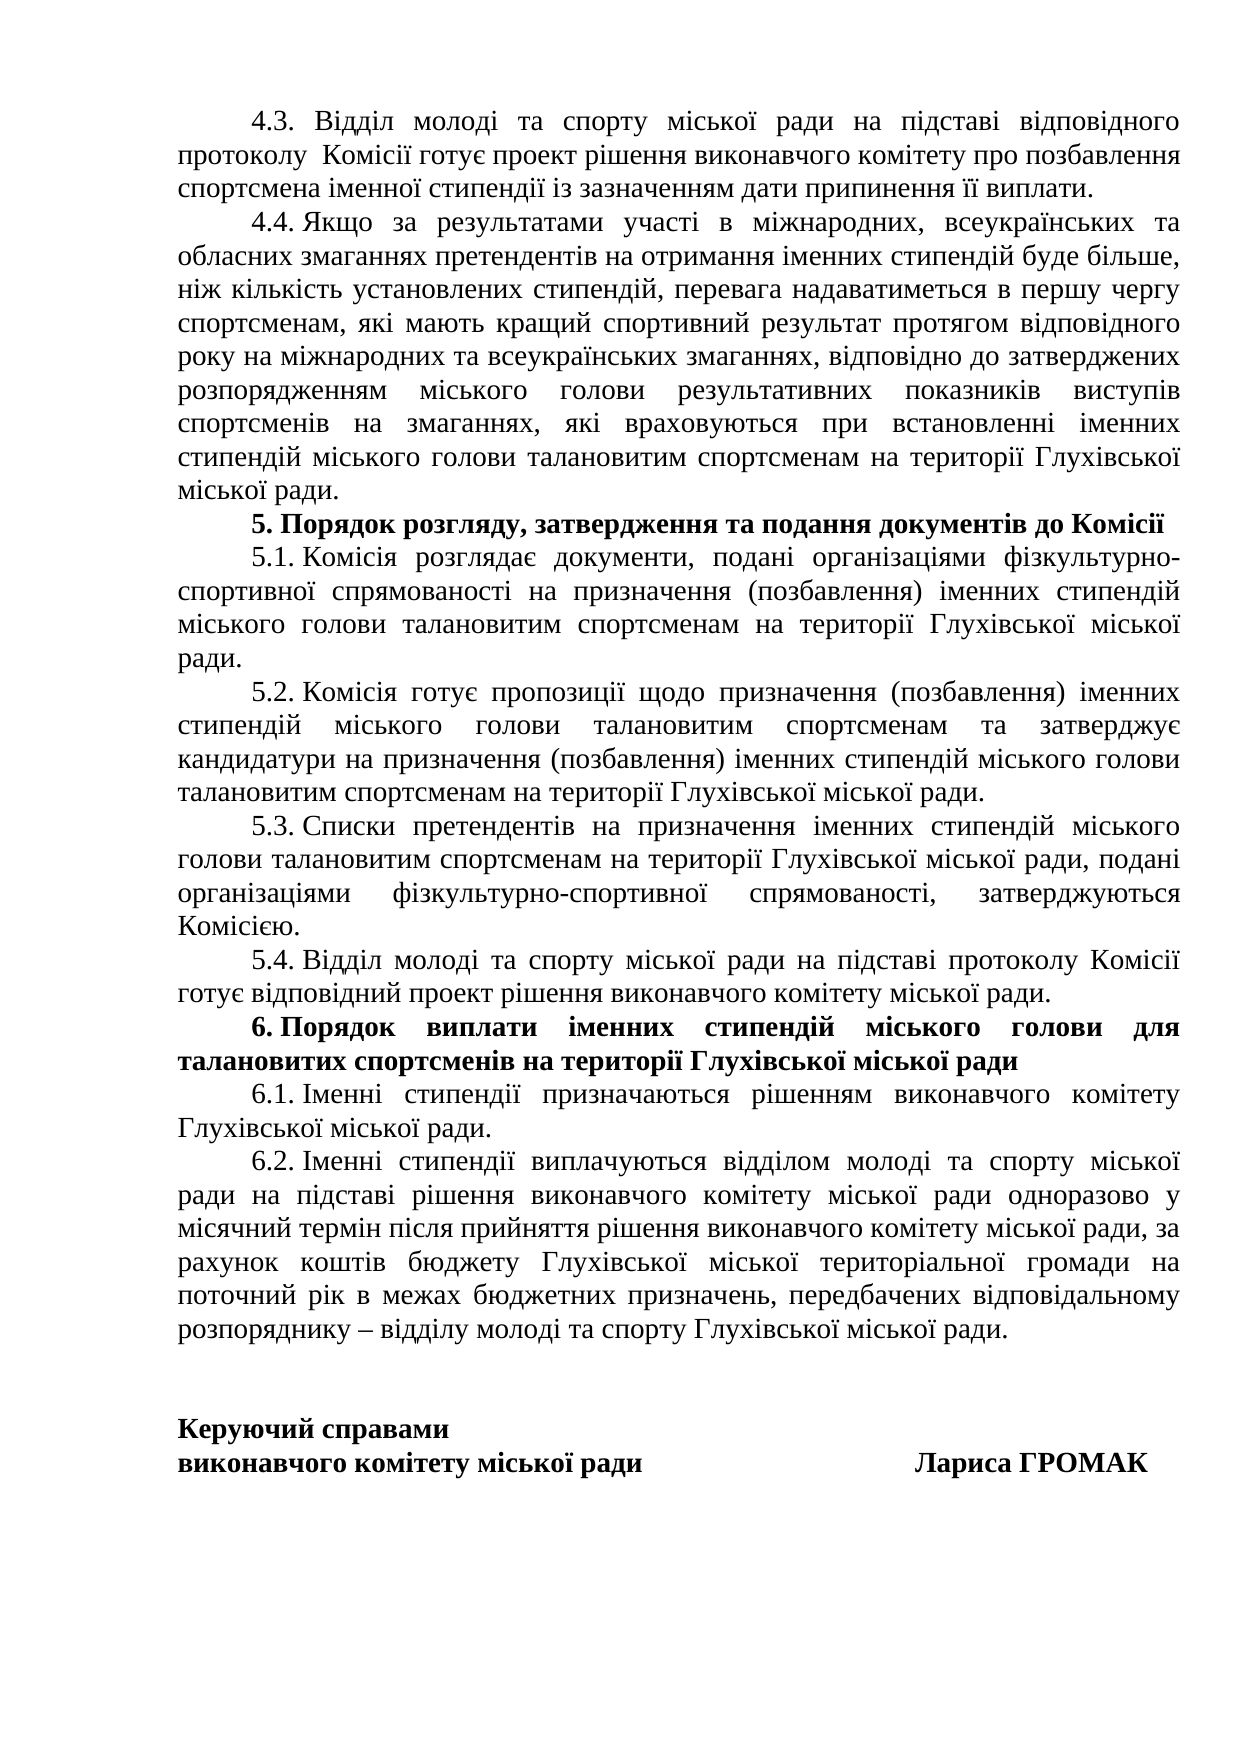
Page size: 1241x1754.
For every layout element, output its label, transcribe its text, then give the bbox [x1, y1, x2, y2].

text 6. Порядок виплати іменних стипендій міського голови для талановитих спортсменів на території Глухівської міської ради [177, 1009, 1181, 1076]
text 5.4. Відділ молоді та спорту міської ради на підставі протоколу Комісії готує відповідний проект рішення виконавчого комітету міської ради. [177, 942, 1181, 1009]
text 5.3. Списки претендентів на призначення іменних стипендій міського голови талановитим спортсменам на території Глухівської міської ради, подані організаціями фізкультурно-спортивної спрямованості, затверджуються Комісією. [177, 808, 1181, 942]
text 5.1. Комісія розглядає документи, подані організаціями фізкультурно-спортивної спрямованості на призначення (позбавлення) іменних стипендій міського голови талановитим спортсменам на території Глухівської міської ради. [177, 539, 1181, 674]
text виконавчого комітету міської ради Лариса ГРОМАК [177, 1445, 1181, 1479]
text 6.2. Іменні стипендії виплачуються відділом молоді та спорту міської ради на підставі рішення виконавчого комітету міської ради одноразово у місячний термін після прийняття рішення виконавчого комітету міської ради, за рахунок коштів бюджету Глухівської міської територіальної громади на поточний рік в межах бюджетних призначень, передбачених відповідальному розпоряднику – відділу молоді та спорту Глухівської міської ради. [177, 1143, 1181, 1344]
text 5. Порядок розгляду, затвердження та подання документів до Комісії [177, 506, 1181, 539]
text 4.3. Відділ молоді та спорту міської ради на підставі відповідного протоколу Комісії готує проект рішення виконавчого комітету про позбавлення спортсмена іменної стипендії із зазначенням дати припинення її виплати. [177, 103, 1181, 204]
text 6.1. Іменні стипендії призначаються рішенням виконавчого комітету Глухівської міської ради. [177, 1076, 1181, 1143]
text 5.2. Комісія готує пропозиції щодо призначення (позбавлення) іменних стипендій міського голови талановитим спортсменам та затверджує кандидатури на призначення (позбавлення) іменних стипендій міського голови талановитим спортсменам на території Глухівської міської ради. [177, 674, 1181, 808]
text 4.4. Якщо за результатами участі в міжнародних, всеукраїнських та обласних змаганнях претендентів на отримання іменних стипендій буде більше, ніж кількість установлених стипендій, перевага надаватиметься в першу чергу спортсменам, які мають кращий спортивний результат протягом відповідного року на міжнародних та всеукраїнських змаганнях, відповідно до затверджених розпорядженням міського голови результативних показників виступів спортсменів на змаганнях, які враховуються при встановленні іменних стипендій міського голови талановитим спортсменам на території Глухівської міської ради. [177, 204, 1181, 506]
text Керуючий справами [177, 1412, 1181, 1445]
